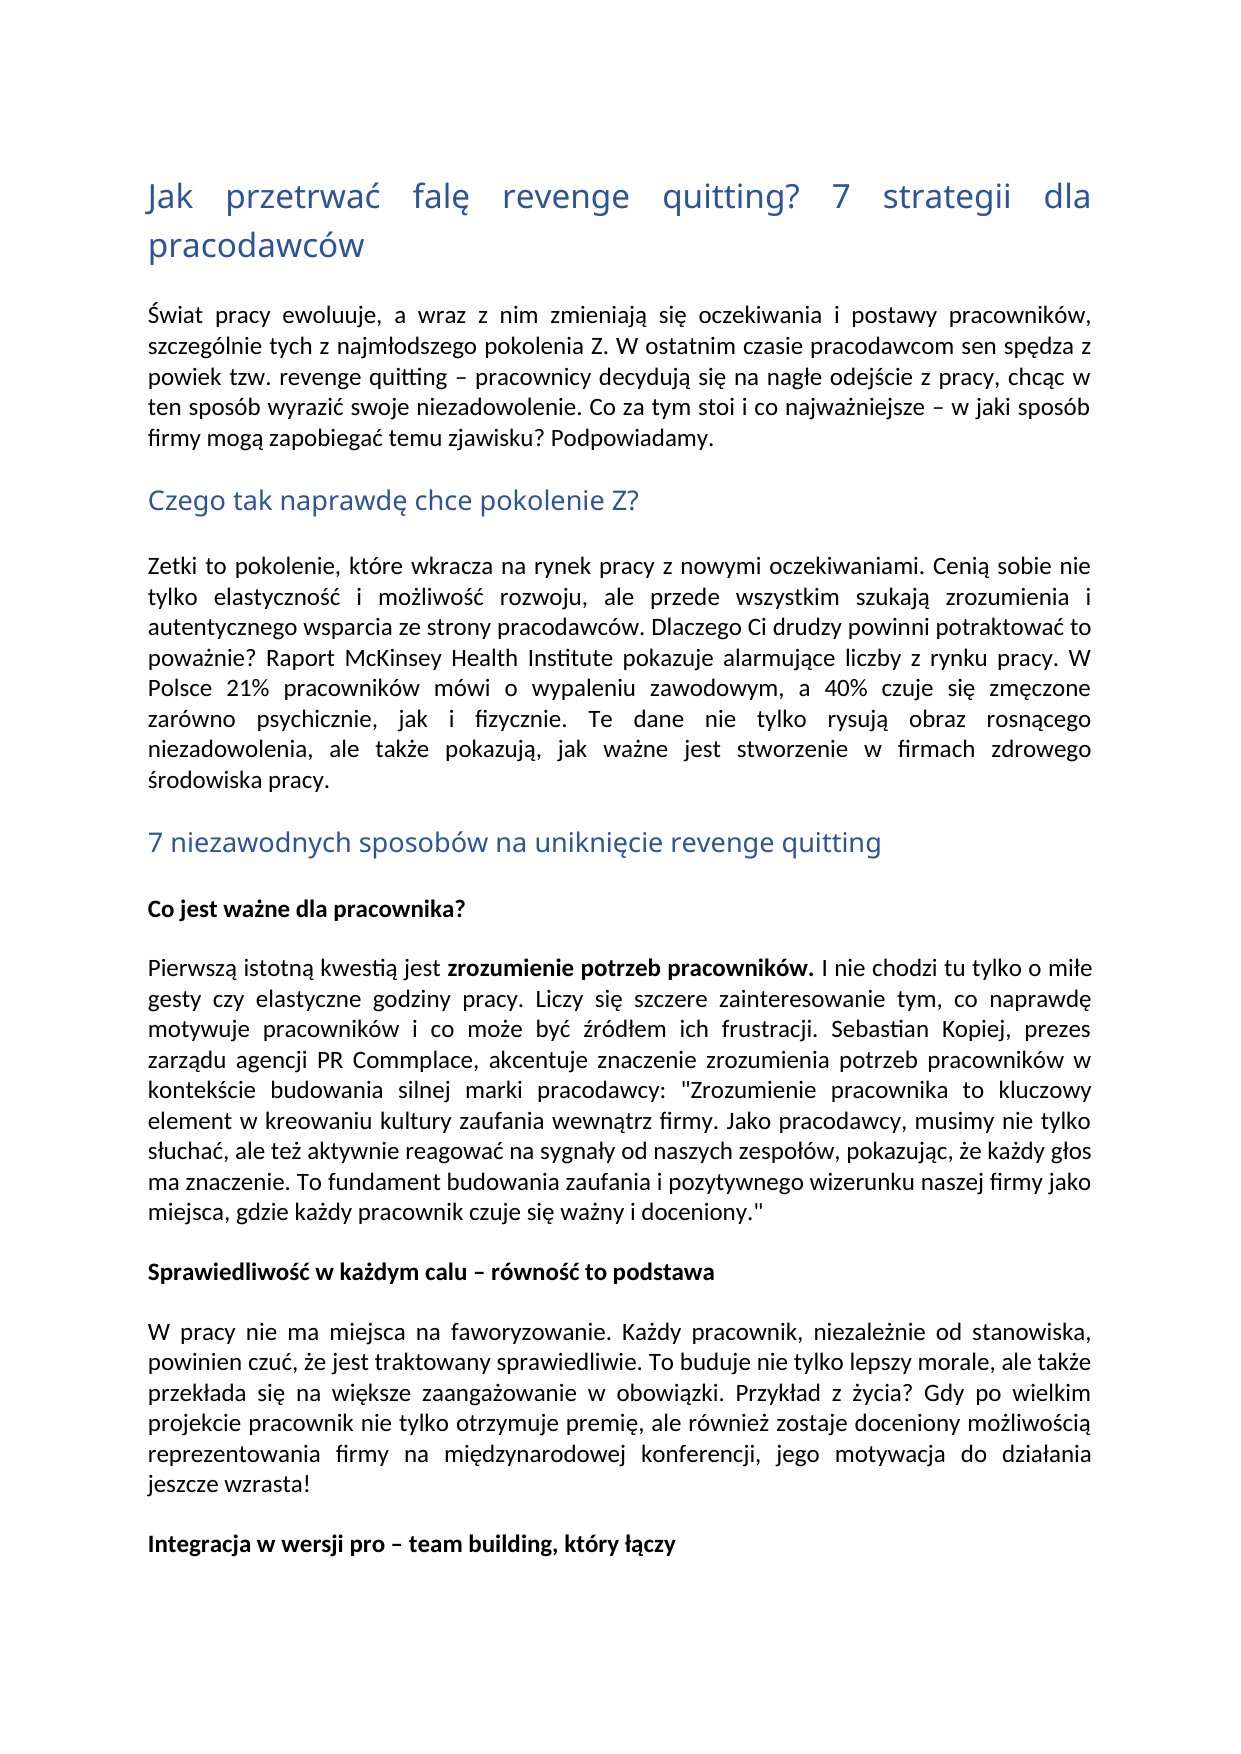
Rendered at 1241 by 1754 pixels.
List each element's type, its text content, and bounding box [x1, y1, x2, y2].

text Sprawiedliwość w każdym calu – równość to podstawa [148, 1256, 1093, 1287]
text Zetki to pokolenie, które wkracza na rynek pracy z nowymi oczekiwaniami. Cenią sobie nie tylko elastyczność i możliwość rozwoju, ale przede wszystkim szukają zrozumienia i autentycznego wsparcia ze strony pracodawców. Dlaczego Ci drudzy powinni potraktować to poważnie? Raport McKinsey Health Institute pokazuje alarmujące liczby z rynku pracy. W Polsce 21% pracowników mówi o wypaleniu zawodowym, a 40% czuje się zmęczone zarówno psychicznie, jak i fizycznie. Te dane nie tylko rysują obraz rosnącego niezadowolenia, ale także pokazują, jak ważne jest stworzenie w firmach zdrowego środowiska pracy. [148, 550, 1093, 794]
text Świat pracy ewoluuje, a wraz z nim zmieniają się oczekiwania i postawy pracowników, szczególnie tych z najmłodszego pokolenia Z. W ostatnim czasie pracodawcom sen spędza z powiek tzw. revenge quitting – pracownicy decydują się na nagłe odejście z pracy, chcąc w ten sposób wyrazić swoje niezadowolenie. Co za tym stoi i co najważniejsze – w jaki sposób firmy mogą zapobiegać temu zjawisku? Podpowiadamy. [148, 300, 1093, 452]
text Co jest ważne dla pracownika? [148, 893, 1093, 923]
text Pierwszą istotną kwestią jest zrozumienie potrzeb pracowników. I nie chodzi tu tylko o miłe gesty czy elastyczne godziny pracy. Liczy się szczere zainteresowanie tym, co naprawdę motywuje pracowników i co może być źródłem ich frustracji. Sebastian Kopiej, prezes zarządu agencji PR Commplace, akcentuje znaczenie zrozumienia potrzeb pracowników w kontekście budowania silnej marki pracodawcy: "Zrozumienie pracownika to kluczowy element w kreowaniu kultury zaufania wewnątrz firmy. Jako pracodawcy, musimy nie tylko słuchać, ale też aktywnie reagować na sygnały od naszych zespołów, pokazując, że każdy głos ma znaczenie. To fundament budowania zaufania i pozytywnego wizerunku naszej firmy jako miejsca, gdzie każdy pracownik czuje się ważny i doceniony." [148, 952, 1093, 1227]
subtitle Jak przetrwać falę revenge quitting? 7 strategii dla pracodawców [148, 173, 1093, 267]
text Integracja w wersji pro – team building, który łączy [148, 1528, 1093, 1559]
subtitle 7 niezawodnych sposobów na uniknięcie revenge quitting [148, 824, 1093, 861]
text W pracy nie ma miejsca na faworyzowanie. Każdy pracownik, niezależnie od stanowiska, powinien czuć, że jest traktowany sprawiedliwie. To buduje nie tylko lepszy morale, ale także przekłada się na większe zaangażowanie w obowiązki. Przykład z życia? Gdy po wielkim projekcie pracownik nie tylko otrzymuje premię, ale również zostaje doceniony możliwością reprezentowania firmy na międzynarodowej konferencji, jego motywacja do działania jeszcze wzrasta! [148, 1316, 1093, 1499]
subtitle Czego tak naprawdę chce pokolenie Z? [148, 481, 1093, 518]
